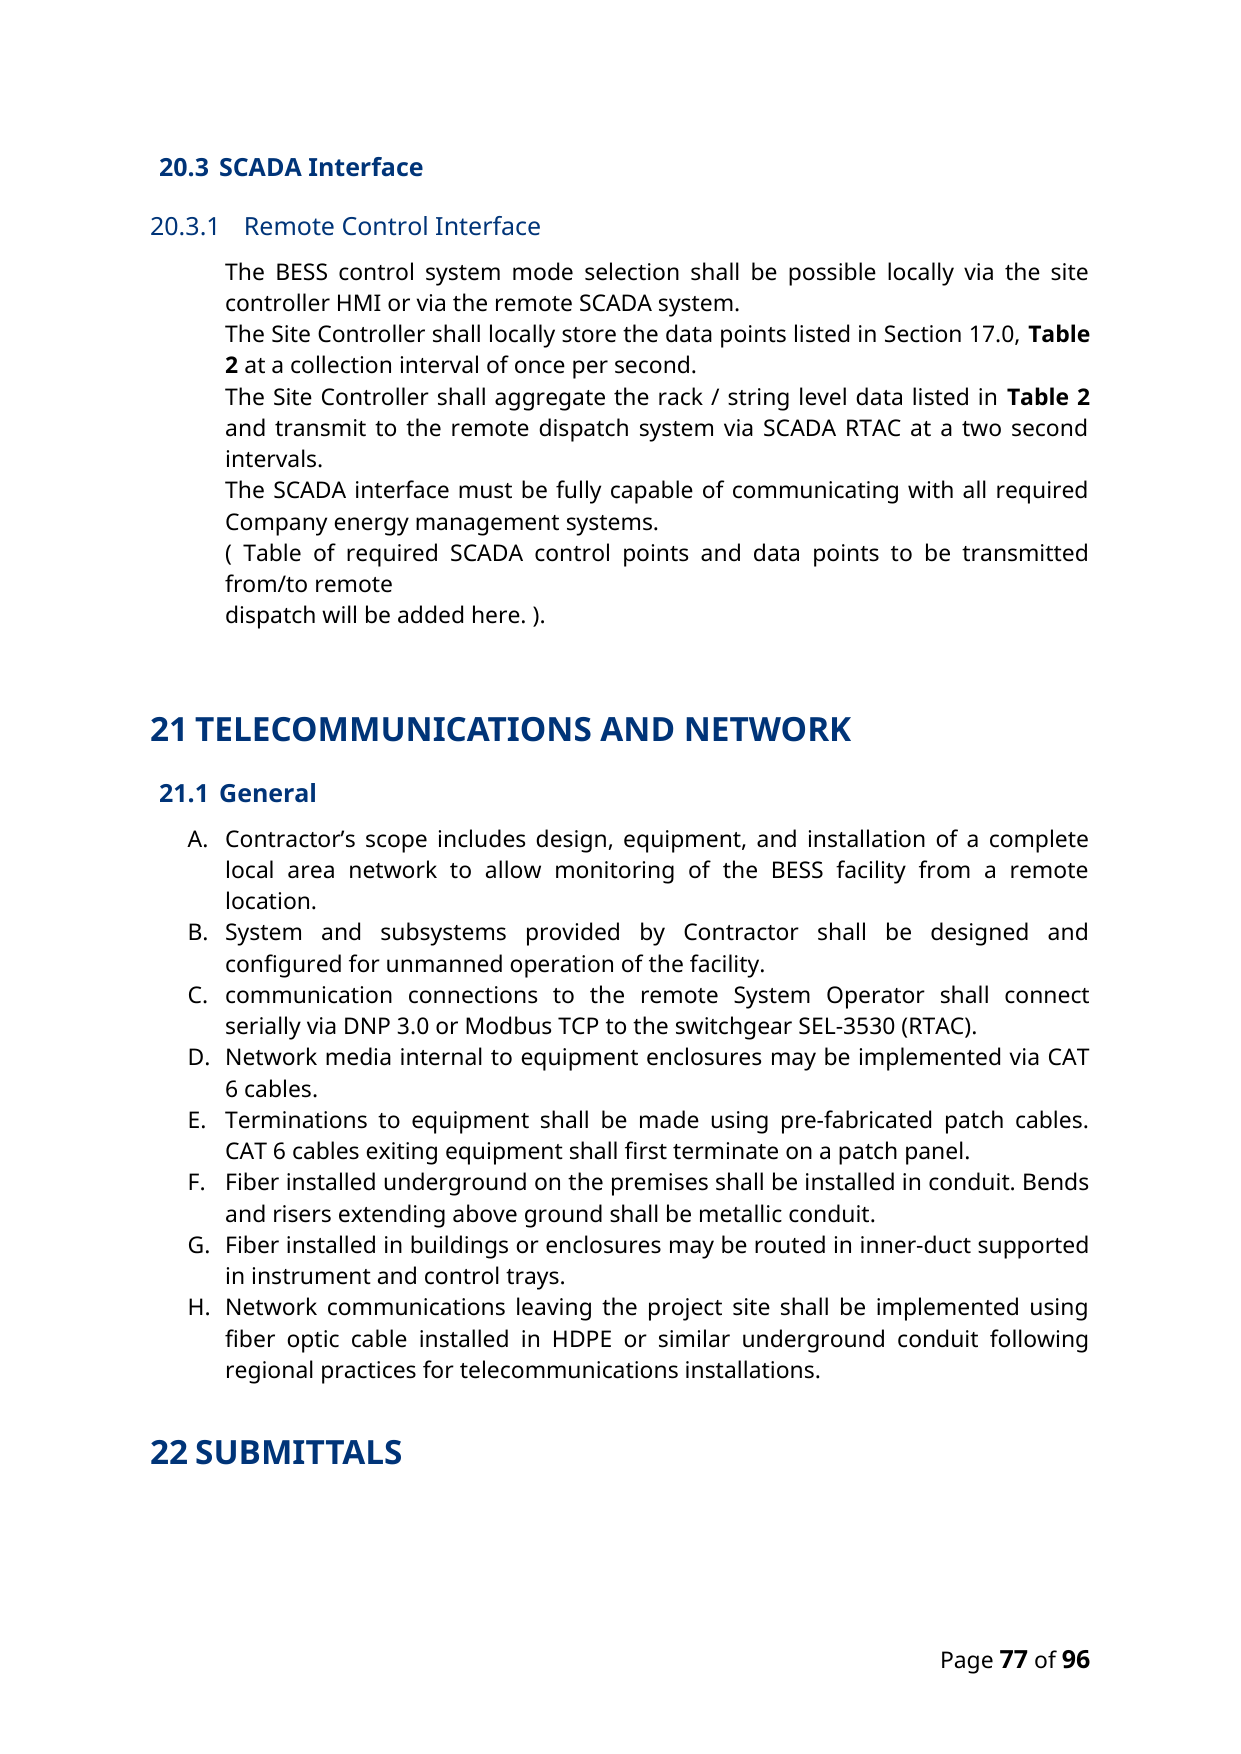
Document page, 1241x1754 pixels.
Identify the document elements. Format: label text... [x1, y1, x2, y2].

subtitle General [159, 776, 1090, 810]
list Network communications leaving the project site shall be implemented using fiber optic cable installed in HDPE or similar underground conduit following regional practices for telecommunications installations. [187, 1291, 1090, 1385]
subtitle SCADA Interface [159, 150, 1090, 184]
list Network media internal to equipment enclosures may be implemented via CAT 6 cables. [187, 1041, 1090, 1104]
list Fiber installed underground on the premises shall be installed in conduit. Bends and risers extending above ground shall be metallic conduit. [187, 1166, 1090, 1229]
text The Site Controller shall aggregate the rack / string level data listed in Table 2 and transmit to the remote dispatch system via SCADA RTAC at a two second intervals. [225, 381, 1090, 474]
subtitle TELECOMMUNICATIONS AND NETWORK [150, 706, 1090, 751]
text The SCADA interface must be fully capable of communicating with all required Company energy management systems. [225, 474, 1090, 537]
list communication connections to the remote System Operator shall connect serially via DNP 3.0 or Modbus TCP to the switchgear SEL-3530 (RTAC). [187, 979, 1090, 1041]
text ( Table of required SCADA control points and data points to be transmitted from/to remote [225, 537, 1090, 599]
list Contractor’s scope includes design, equipment, and installation of a complete local area network to allow monitoring of the BESS facility from a remote location. [187, 823, 1090, 916]
text The Site Controller shall locally store the data points listed in Section 17.0, Table 2 at a collection interval of once per second. [225, 318, 1090, 381]
text The BESS control system mode selection shall be possible locally via the site controller HMI or via the remote SCADA system. [225, 256, 1090, 318]
subtitle SUBMITTALS [150, 1429, 1090, 1474]
list System and subsystems provided by Contractor shall be designed and configured for unmanned operation of the facility. [187, 916, 1090, 979]
list Fiber installed in buildings or enclosures may be routed in inner-duct supported in instrument and control trays. [187, 1229, 1090, 1291]
list Terminations to equipment shall be made using pre-fabricated patch cables. CAT 6 cables exiting equipment shall first terminate on a patch panel. [187, 1104, 1090, 1166]
text dispatch will be added here. ). [225, 599, 1090, 631]
subtitle Remote Control Interface [150, 209, 1090, 243]
